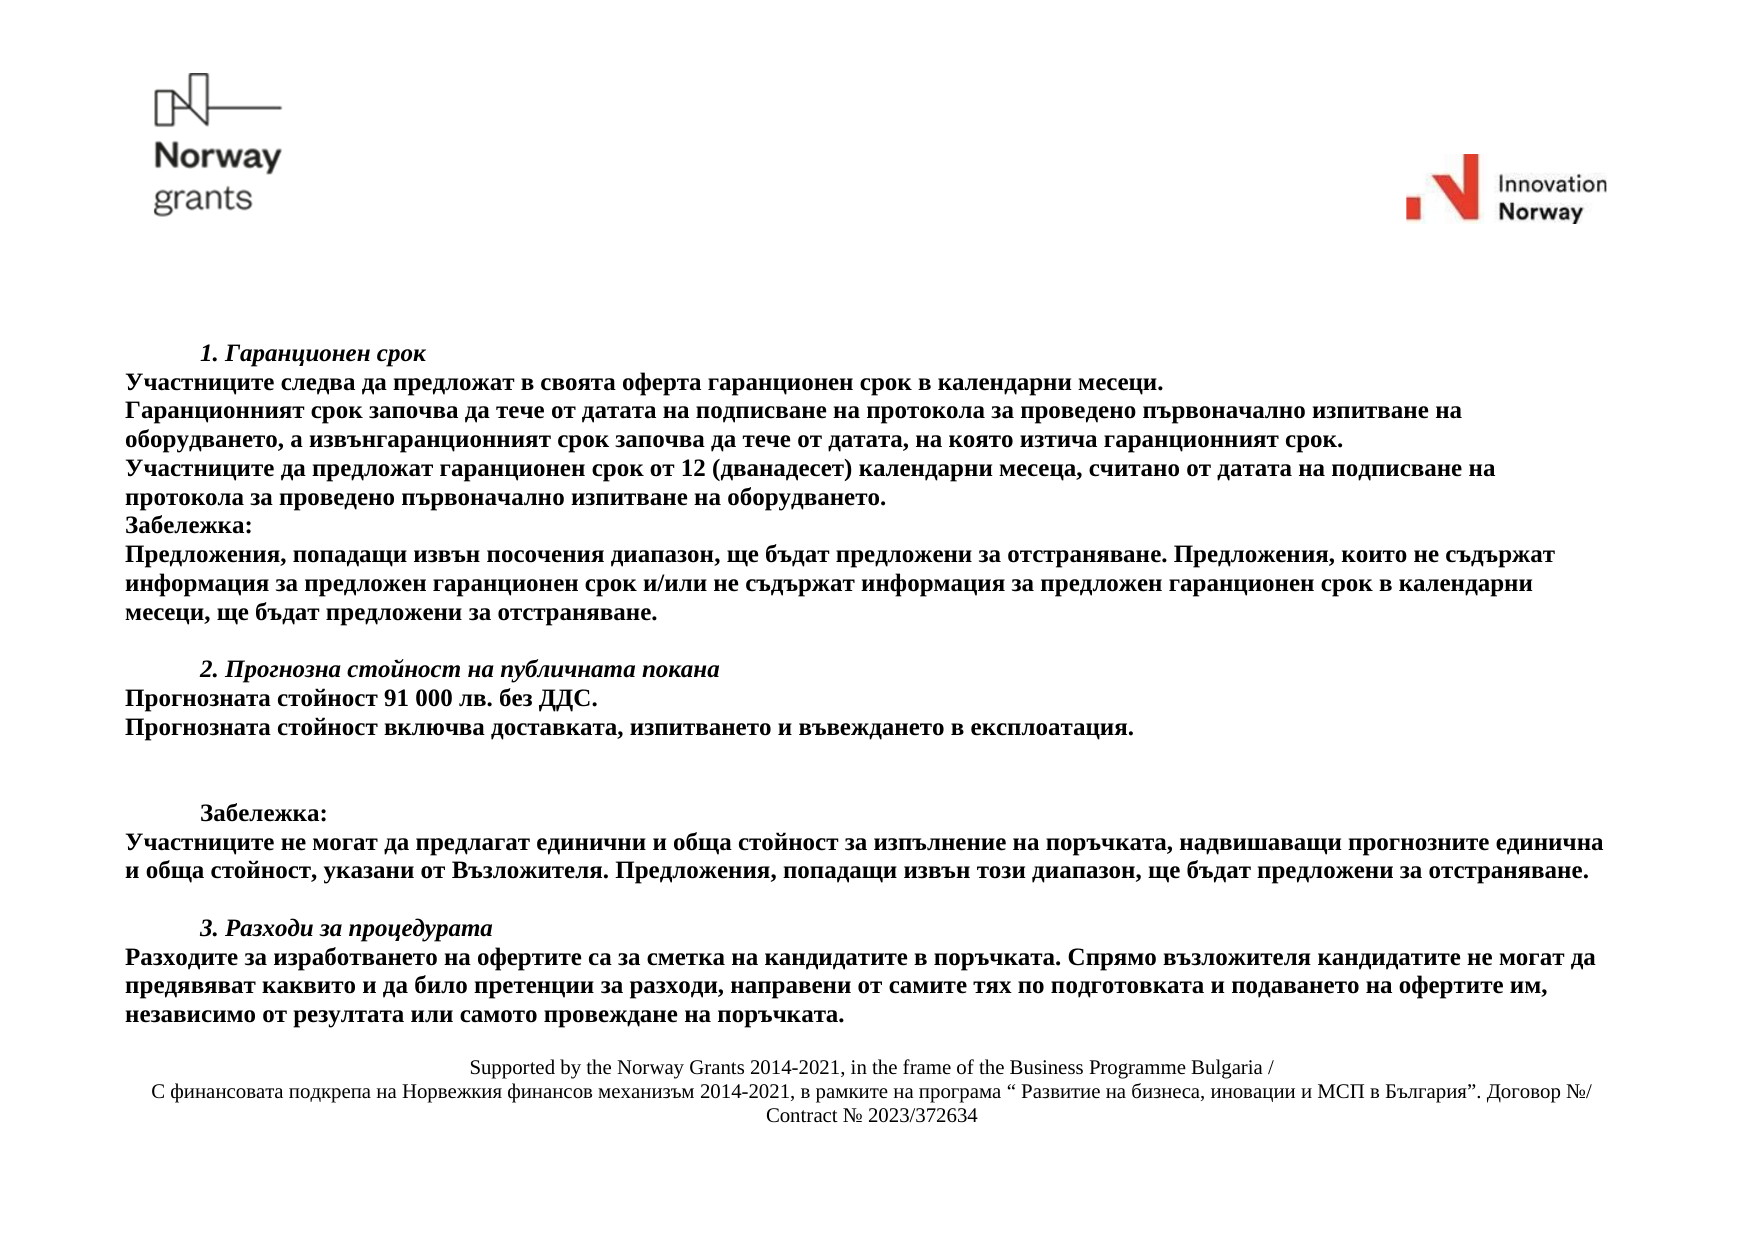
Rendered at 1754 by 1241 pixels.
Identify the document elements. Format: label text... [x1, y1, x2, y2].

picture [1406, 154, 1607, 224]
text Предложения, попадащи извън посочения диапазон, ще бъдат предложени за отстраняване. Предложения, които не съдържат информация за предложен гаранционен срок и/или не съдържат информация за предложен гаранционен срок в календарни месеци, ще бъдат предложени за отстраняване. [125, 539, 1618, 625]
text Забележка: [125, 510, 1618, 539]
text 3. Разходи за процедурата [125, 913, 1618, 942]
text Гаранционният срок започва да тече от датата на подписване на протокола за проведено първоначално изпитване на оборудването, а извънгаранционният срок започва да тече от датата, на която изтича гаранционният срок. [125, 395, 1618, 453]
text Прогнозната стойност 91 000 лв. без ДДС. [125, 683, 1618, 712]
picture [153, 73, 283, 217]
text Разходите за изработването на офертите са за сметка на кандидатите в поръчката. Спрямо възложителя кандидатите не могат да предявяват каквито и да било претенции за разходи, направени от самите тях по подготовката и подаването на офертите им, независимо от резултата или самото провеждане на поръчката. [125, 942, 1618, 1028]
text Участниците да предложат гаранционен срок от 12 (дванадесет) календарни месеца, считано от датата на подписване на протокола за проведено първоначално изпитване на оборудването. [125, 453, 1618, 510]
text Прогнозната стойност включва доставката, изпитването и въвеждането в експлоатация. [125, 712, 1618, 740]
text 2. Прогнозна стойност на публичната покана [125, 654, 1618, 683]
text 1. Гаранционен срок [125, 338, 1618, 367]
text Участниците следва да предложат в своята оферта гаранционен срок в календарни месеци. [125, 367, 1618, 395]
text Забележка: [125, 798, 1618, 827]
text Участниците не могат да предлагат единични и обща стойност за изпълнение на поръчката, надвишаващи прогнозните единична и обща стойност, указани от Възложителя. Предложения, попадащи извън този диапазон, ще бъдат предложени за отстраняване. [125, 827, 1618, 884]
